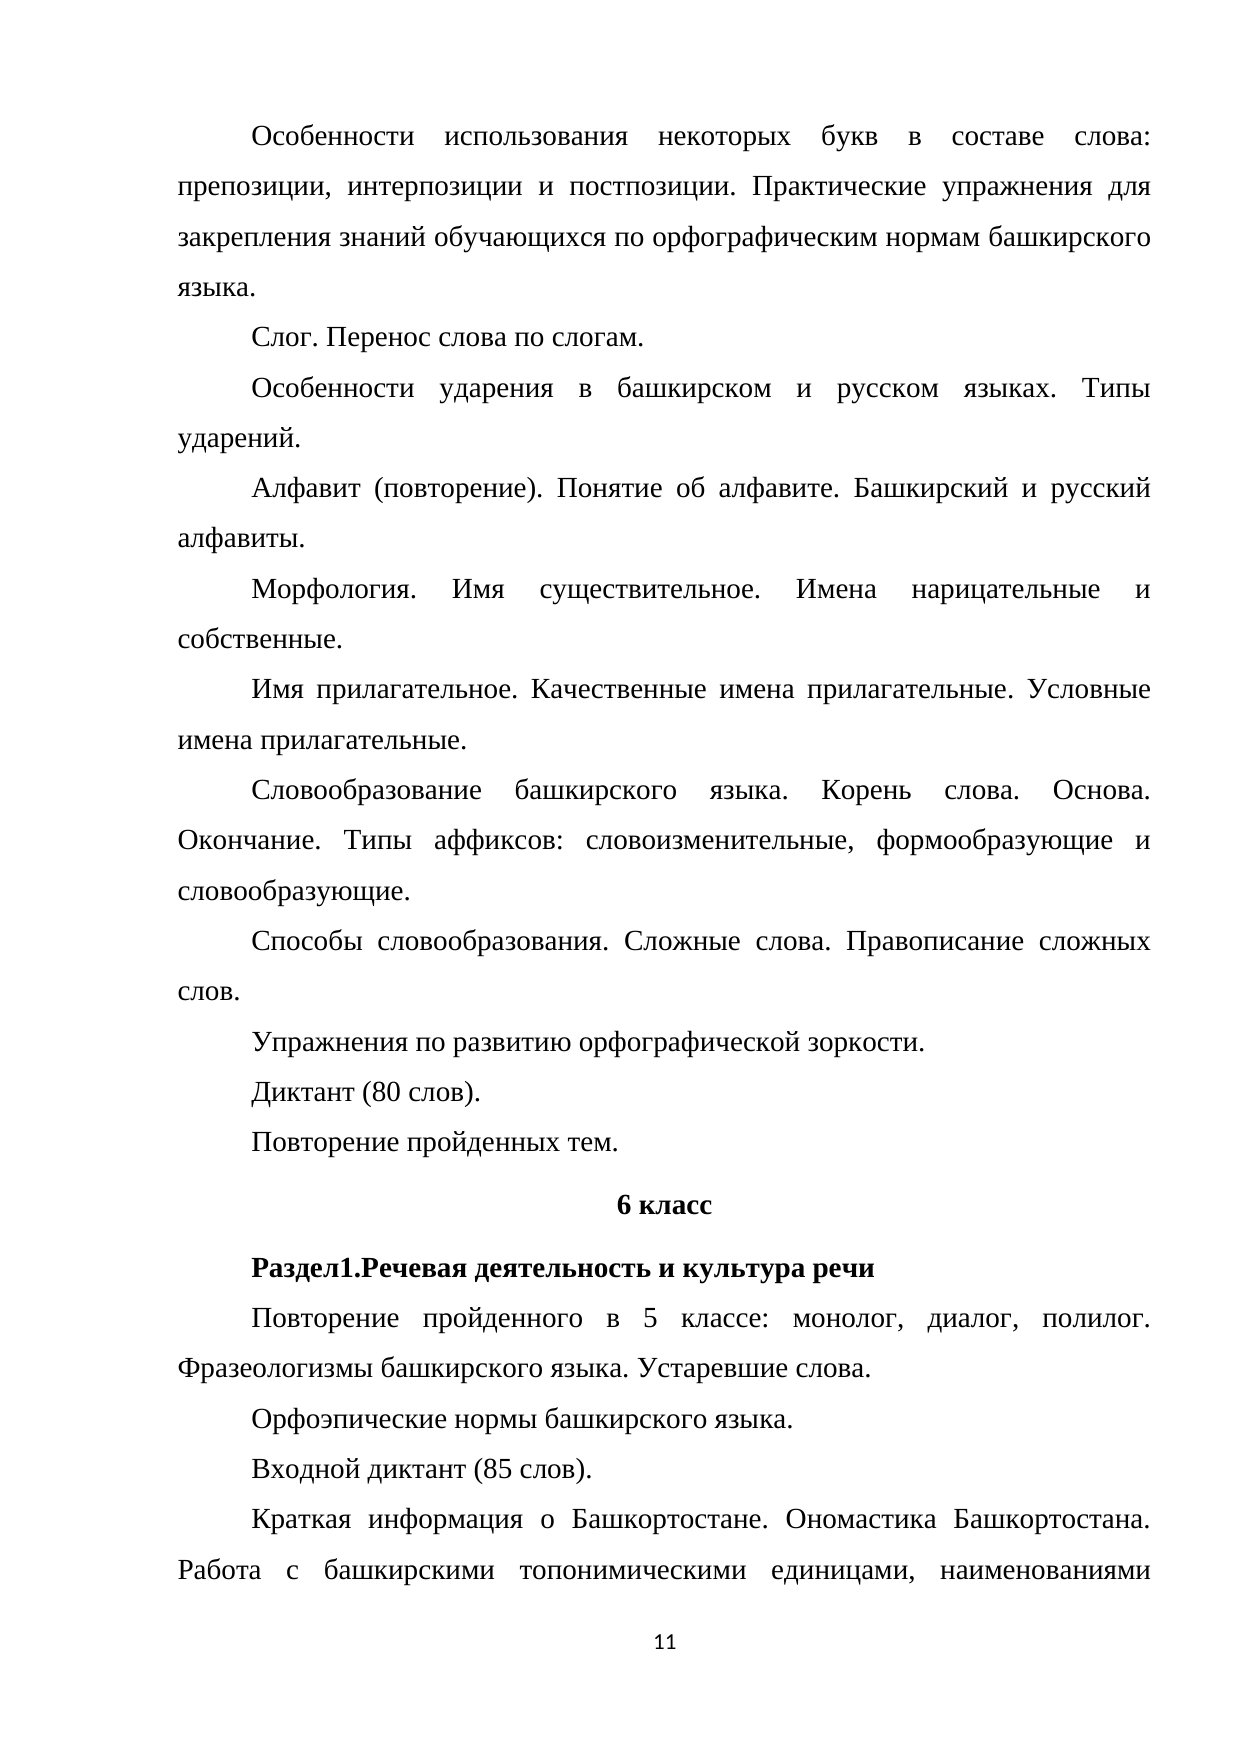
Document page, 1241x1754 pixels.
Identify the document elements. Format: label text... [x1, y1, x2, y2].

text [177, 1502, 1152, 1585]
text Имя прилагательное. Качественные имена прилагательные. Условные имена прилагательные. [177, 672, 1152, 755]
text Алфавит (повторение). Понятие об алфавите. Башкирский и русский алфавиты. [177, 470, 1152, 554]
text Раздел1.Речевая деятельность и культура речи [177, 1250, 1152, 1283]
text Диктант (80 слов). [177, 1074, 1152, 1108]
text Упражнения по развитию орфографической зоркости. [177, 1024, 1152, 1057]
text Входной диктант (85 слов). [177, 1451, 1152, 1485]
text Повторение пройденного в 5 классе: монолог, диалог, полилог. Фразеологизмы башкирского языка. Устаревшие слова. [177, 1300, 1152, 1384]
text Орфоэпические нормы башкирского языка. [177, 1401, 1152, 1434]
text Особенности использования некоторых букв в составе слова: препозиции, интерпозиции и постпозиции. Практические упражнения для закрепления знаний обучающихся по орфографическим нормам башкирского языка. [177, 118, 1152, 303]
text Морфология. Имя существительное. Имена нарицательные и собственные. [177, 571, 1152, 655]
text Повторение пройденных тем. [177, 1124, 1152, 1158]
text Словообразование башкирского языка. Корень слова. Основа. Окончание. Типы аффиксов: словоизменительные, формообразующие и словообразующие. [177, 772, 1152, 906]
subtitle 6 класс [177, 1187, 1152, 1221]
text Слог. Перенос слова по слогам. [177, 319, 1152, 353]
text Особенности ударения в башкирском и русском языках. Типы ударений. [177, 370, 1152, 453]
text Способы словообразования. Сложные слова. Правописание сложных слов. [177, 923, 1152, 1007]
